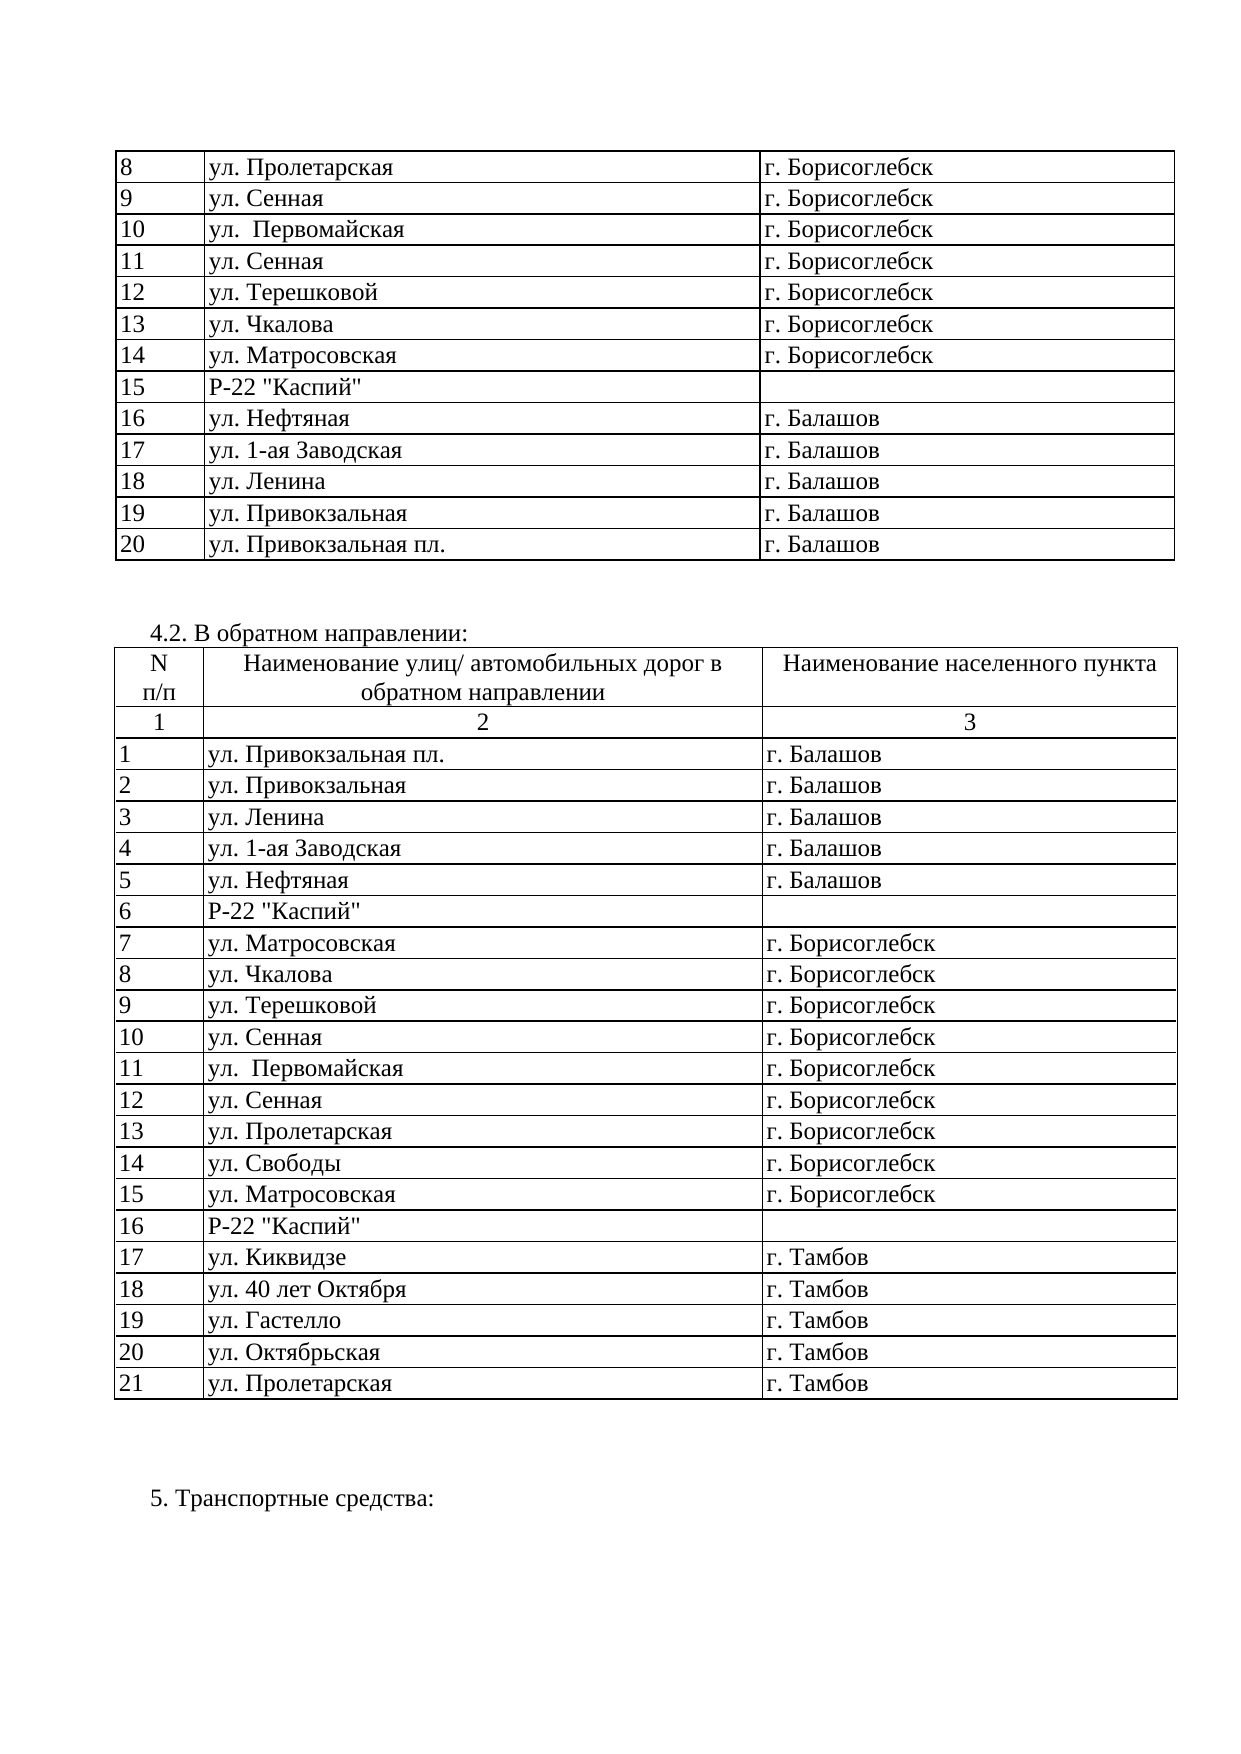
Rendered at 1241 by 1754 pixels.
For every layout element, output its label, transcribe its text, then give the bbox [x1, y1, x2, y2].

table_cell 20 [117, 529, 204, 559]
table_cell г. Борисоглебск [761, 152, 1174, 181]
table_cell 19 [115, 1305, 203, 1335]
table_cell Р-22 "Каспий" [205, 372, 759, 402]
table_cell [761, 372, 1174, 402]
table_cell 13 [115, 1116, 203, 1146]
table_header N п/п [115, 648, 203, 706]
table_cell ул. Чкалова [204, 959, 762, 989]
table_cell ул. 1-ая Заводская [204, 833, 762, 863]
table_cell г. Борисоглебск [763, 1115, 1177, 1146]
table_cell г. Борисоглебск [763, 1178, 1177, 1209]
table_cell ул. Октябрьская [204, 1337, 762, 1366]
table_cell ул. Терешковой [204, 991, 762, 1020]
table_cell г. Балашов [763, 737, 1177, 769]
table_cell г. Балашов [763, 800, 1177, 832]
table_cell 15 [117, 372, 204, 402]
table_cell ул. Сенная [205, 246, 759, 276]
table_cell г. Балашов [761, 498, 1174, 527]
table_cell ул. Сенная [205, 183, 759, 213]
table_cell ул. Терешковой [205, 277, 759, 307]
table_cell ул. Сенная [204, 1085, 762, 1115]
table_cell г. Борисоглебск [763, 1020, 1177, 1052]
table_cell ул. Первомайская [204, 1053, 762, 1083]
table_cell ул. Пролетарская [204, 1368, 762, 1398]
table_cell 14 [115, 1147, 203, 1178]
table_cell 7 [115, 927, 203, 957]
table_cell г. Тамбов [763, 1272, 1177, 1303]
table_cell ул. Матросовская [204, 1179, 762, 1209]
table_cell Р-22 "Каспий" [204, 1211, 762, 1241]
table_cell г. Борисоглебск [763, 989, 1177, 1020]
table_cell ул. Матросовская [204, 928, 762, 957]
table_cell г. Балашов [763, 863, 1177, 894]
table_cell г. Балашов [761, 435, 1174, 464]
table_cell г. Тамбов [763, 1304, 1177, 1335]
text 5. Транспортные средства: [150, 1483, 1090, 1512]
table_cell 16 [115, 1210, 203, 1241]
table_cell 18 [117, 466, 204, 496]
table_cell 21 [115, 1368, 203, 1398]
table_cell ул. Ленина [205, 466, 759, 496]
table_cell г. Тамбов [763, 1366, 1177, 1398]
table_cell ул. Пролетарская [204, 1116, 762, 1146]
table_cell 10 [115, 1021, 203, 1052]
table_cell г. Борисоглебск [763, 1052, 1177, 1083]
table_cell 3 [115, 801, 203, 832]
table_cell ул. Привокзальная [205, 498, 759, 527]
table_cell ул. Нефтяная [204, 865, 762, 894]
table_cell ул. Киквидзе [204, 1242, 762, 1272]
table_cell 1 [115, 707, 203, 737]
table_cell ул. Матросовская [205, 340, 759, 370]
table_cell 19 [117, 498, 204, 527]
table_cell г. Борисоглебск [763, 1083, 1177, 1115]
table_cell 20 [115, 1336, 203, 1366]
table_cell г. Балашов [761, 529, 1174, 559]
table_cell 17 [115, 1242, 203, 1272]
table_cell 8 [115, 959, 203, 989]
table_cell г. Борисоглебск [761, 340, 1174, 370]
table_cell 4 [115, 833, 203, 863]
text 4.2. В обратном направлении: [150, 618, 1090, 647]
table_cell 9 [117, 183, 204, 213]
table_cell 8 [117, 152, 204, 181]
table_cell ул. Гастелло [204, 1305, 762, 1335]
table_cell г. Балашов [763, 769, 1177, 800]
table_cell 15 [115, 1179, 203, 1209]
table_cell г. Балашов [763, 832, 1177, 863]
table_cell ул. 40 лет Октября [204, 1274, 762, 1303]
table_cell ул. Привокзальная пл. [205, 529, 759, 559]
table_cell г. Борисоглебск [763, 1146, 1177, 1178]
table_cell ул. Нефтяная [205, 403, 759, 433]
table_cell ул. Привокзальная пл. [204, 739, 762, 769]
table_cell 12 [115, 1084, 203, 1115]
table_cell 12 [117, 277, 204, 307]
table_cell 9 [115, 990, 203, 1020]
table_cell 5 [115, 864, 203, 894]
table_cell г. Борисоглебск [761, 215, 1174, 244]
table_cell [763, 1209, 1177, 1241]
table_cell 6 [115, 896, 203, 926]
table_cell 1 [115, 738, 203, 769]
table_cell 10 [117, 215, 204, 244]
table_cell ул. Ленина [204, 802, 762, 832]
table_cell ул. Чкалова [205, 309, 759, 339]
table_header Наименование улиц/ автомобильных дорог в обратном направлении [204, 648, 762, 706]
table_cell 2 [204, 707, 762, 737]
table_cell 18 [115, 1273, 203, 1303]
table_cell 17 [117, 435, 204, 464]
table_cell г. Борисоглебск [761, 309, 1174, 339]
table_cell г. Борисоглебск [761, 277, 1174, 307]
table_cell ул. Сенная [204, 1022, 762, 1052]
table_cell г. Балашов [761, 403, 1174, 433]
table_cell ул. 1-ая Заводская [205, 435, 759, 464]
table_cell ул. Первомайская [205, 215, 759, 244]
table_header Наименование населенного пункта [763, 648, 1177, 706]
table_cell ул. Пролетарская [205, 152, 759, 181]
table_cell г. Тамбов [763, 1241, 1177, 1272]
table_cell г. Балашов [761, 466, 1174, 496]
table_cell г. Тамбов [763, 1335, 1177, 1366]
table_cell Р-22 "Каспий" [204, 896, 762, 926]
table_cell 2 [115, 770, 203, 800]
table_cell 11 [115, 1053, 203, 1083]
table_cell ул. Привокзальная [204, 770, 762, 800]
table_cell ул. Свободы [204, 1148, 762, 1178]
table_cell г. Борисоглебск [763, 958, 1177, 989]
table_cell [763, 895, 1177, 926]
table_cell 11 [117, 246, 204, 276]
table_cell 16 [117, 403, 204, 433]
table_cell 3 [763, 706, 1177, 737]
table_cell г. Борисоглебск [761, 246, 1174, 276]
table_cell г. Борисоглебск [763, 926, 1177, 957]
table_cell 13 [117, 309, 204, 339]
table_cell 14 [117, 340, 204, 370]
table_cell г. Борисоглебск [761, 183, 1174, 213]
